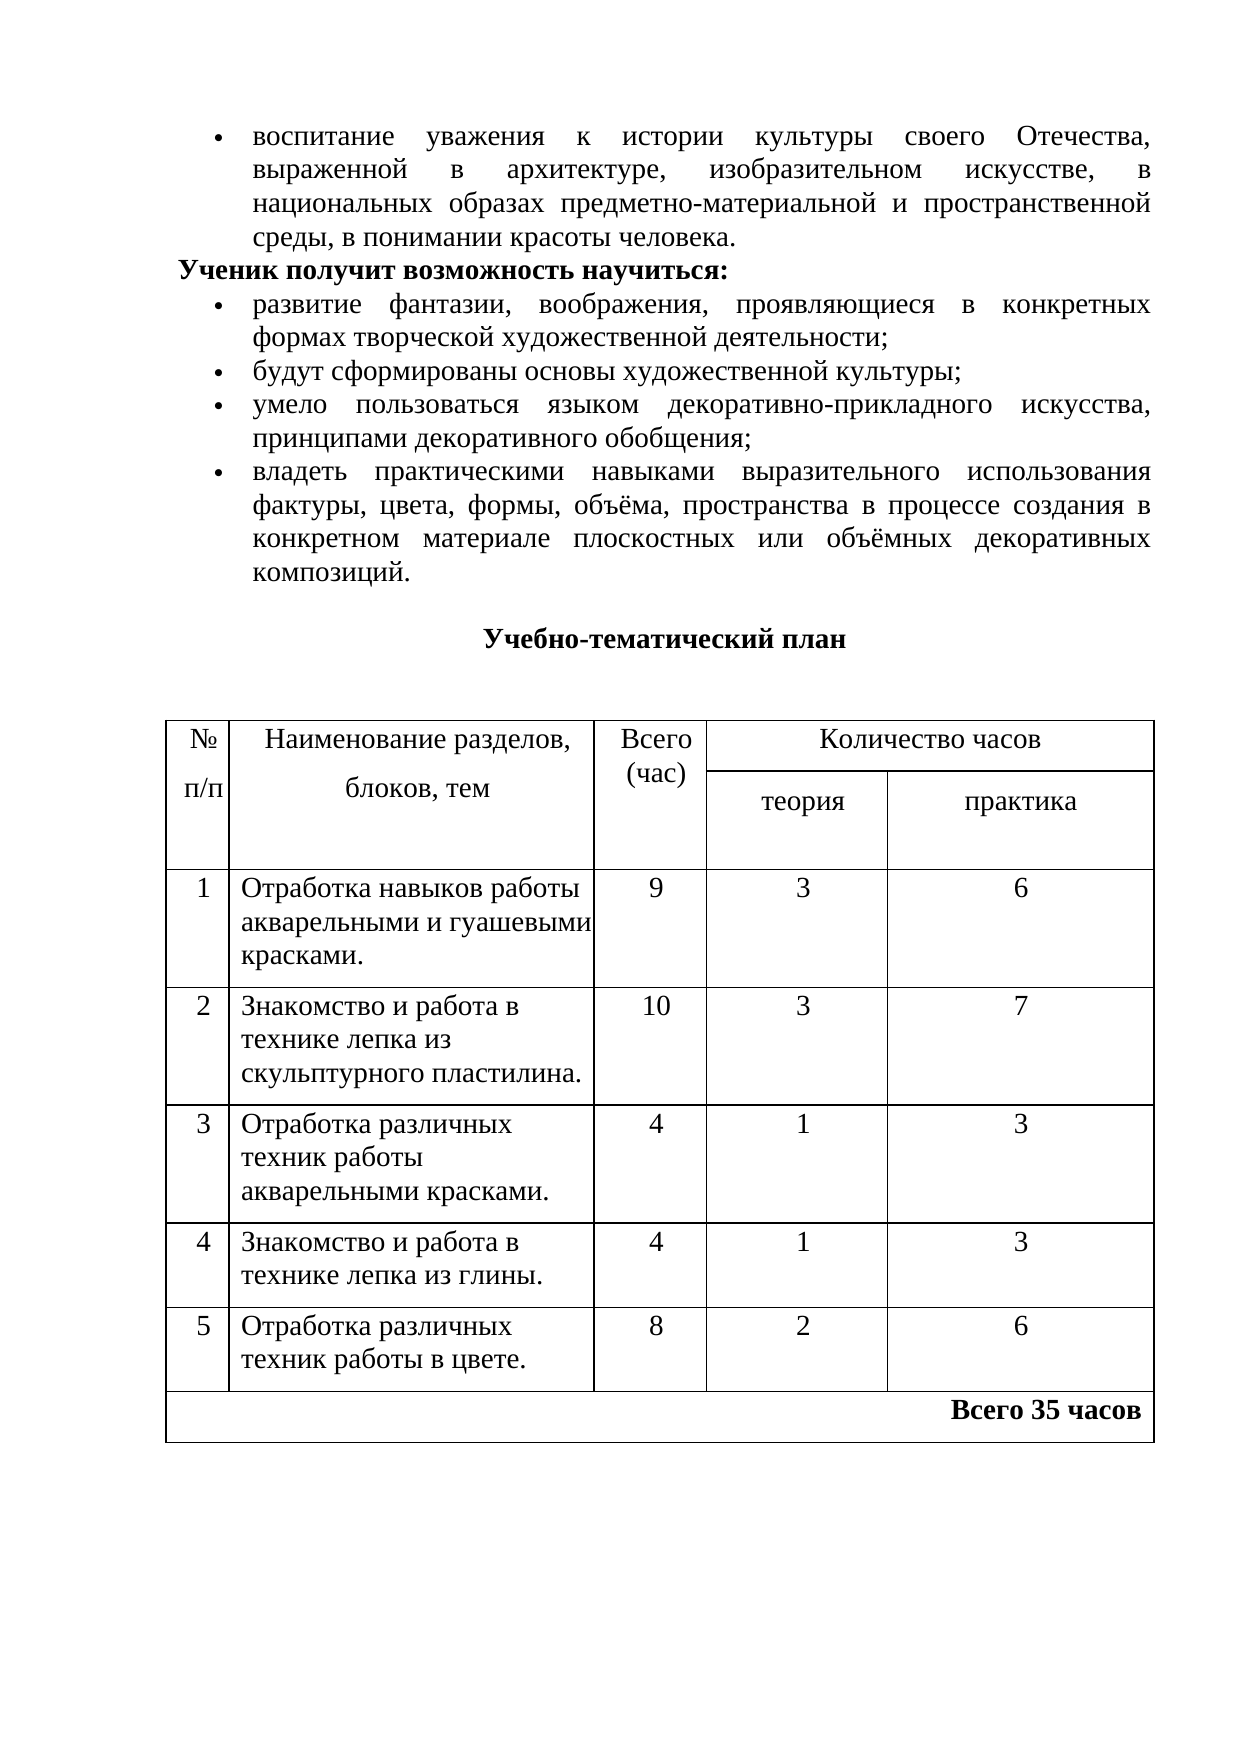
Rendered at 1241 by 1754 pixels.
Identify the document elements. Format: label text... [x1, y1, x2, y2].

table_cell 4 [595, 1106, 706, 1222]
table_cell 1 [707, 1224, 887, 1306]
table_cell 1 [707, 1106, 887, 1222]
table_cell 4 [167, 1224, 228, 1306]
table_cell Отработка различных техник работы в цвете. [230, 1308, 593, 1391]
table_cell Всего 35 часов [167, 1392, 1153, 1441]
table_cell Отработка навыков работы акварельными и гуашевыми красками. [230, 870, 593, 986]
table_header № п/п [167, 721, 228, 869]
table_cell 8 [595, 1308, 706, 1391]
list умело пользоваться языком декоративно-прикладного искусства, принципами декоративного обобщения; [215, 386, 1152, 453]
table_cell 9 [595, 870, 706, 986]
list развитие фантазии, воображения, проявляющиеся в конкретных формах творческой художественной деятельности; [215, 286, 1152, 353]
table_cell 3 [888, 1106, 1153, 1222]
table_cell 3 [888, 1224, 1153, 1306]
table_cell 10 [595, 988, 706, 1104]
text Учебно-тематический план [177, 621, 1152, 655]
table_cell 2 [167, 988, 228, 1104]
table_cell практика [888, 772, 1153, 869]
table_cell 1 [167, 870, 228, 986]
table_cell Знакомство и работа в технике лепка из глины. [230, 1224, 593, 1306]
table_cell теория [707, 772, 887, 869]
table_cell 3 [707, 870, 887, 986]
table_cell 2 [707, 1308, 887, 1391]
list владеть практическими навыками выразительного использования фактуры, цвета, формы, объёма, пространства в процессе создания в конкретном материале плоскостных или объёмных декоративных композиций. [215, 453, 1152, 588]
table_cell Знакомство и работа в технике лепка из скульптурного пластилина. [230, 988, 593, 1104]
table_cell 3 [707, 988, 887, 1104]
table_header Количество часов [707, 721, 1153, 770]
list будут сформированы основы художественной культуры; [215, 353, 1152, 386]
table_cell 4 [595, 1224, 706, 1306]
table_cell Отработка различных техник работы акварельными красками. [230, 1106, 593, 1222]
list воспитание уважения к истории культуры своего Отечества, выраженной в архитектуре, изобразительном искусстве, в национальных образах предметно-материальной и пространственной среды, в понимании красоты человека. [215, 118, 1152, 252]
table_cell 6 [888, 1308, 1153, 1391]
table_header Наименование разделов, блоков, тем [230, 721, 593, 869]
table_header Всего (час) [595, 721, 706, 869]
table_cell 6 [888, 870, 1153, 986]
table_cell 3 [167, 1106, 228, 1222]
table_cell 5 [167, 1308, 228, 1391]
table_cell 7 [888, 988, 1153, 1104]
text Ученик получит возможность научиться: [177, 252, 1152, 286]
